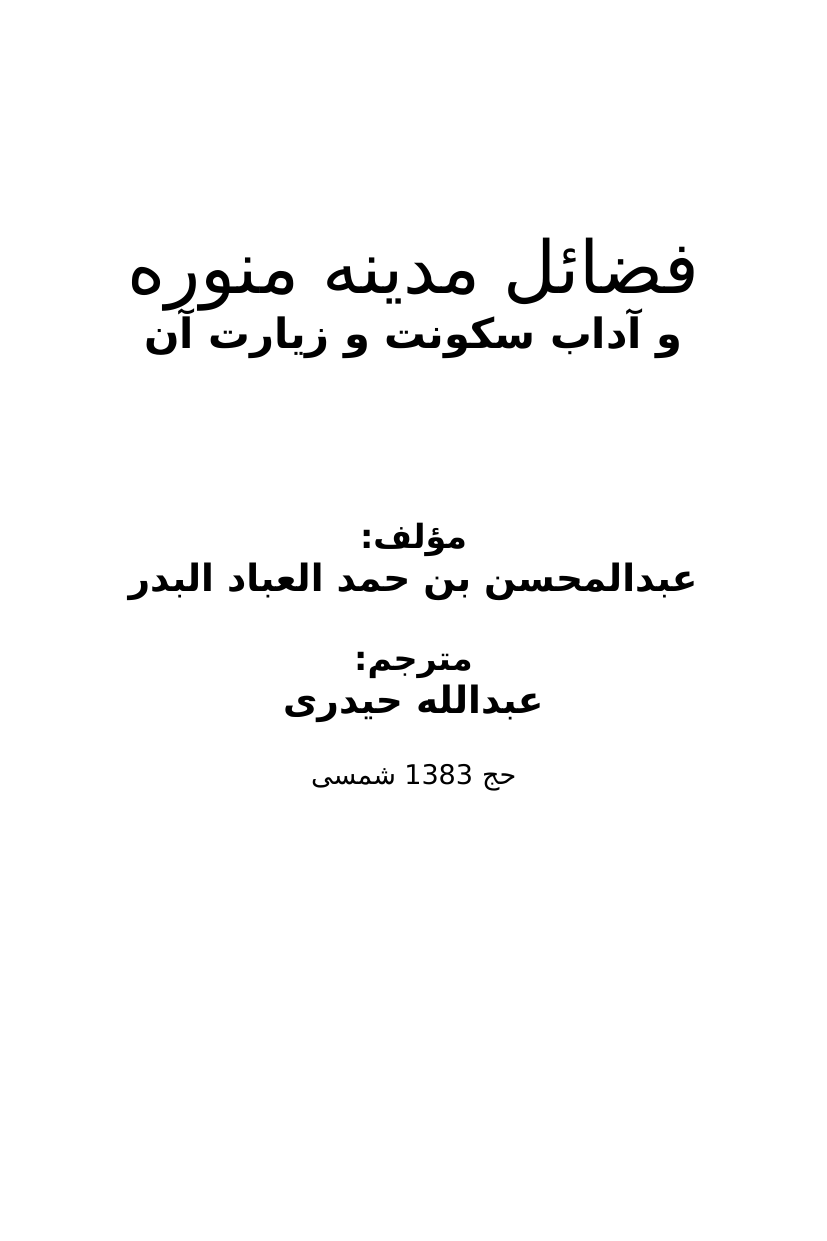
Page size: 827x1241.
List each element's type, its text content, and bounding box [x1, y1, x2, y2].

text عبدالله حيدری [89, 679, 738, 722]
text مؤلف: [89, 518, 738, 556]
text حج 1383 شمسی [89, 759, 738, 791]
text عبدالمحسن بن حمد العباد البدر [89, 556, 738, 600]
text و آداب سكونت و زيارت آن [89, 310, 738, 359]
text فضائل مدينه منوره [89, 225, 738, 310]
text مترجم: [89, 640, 738, 679]
